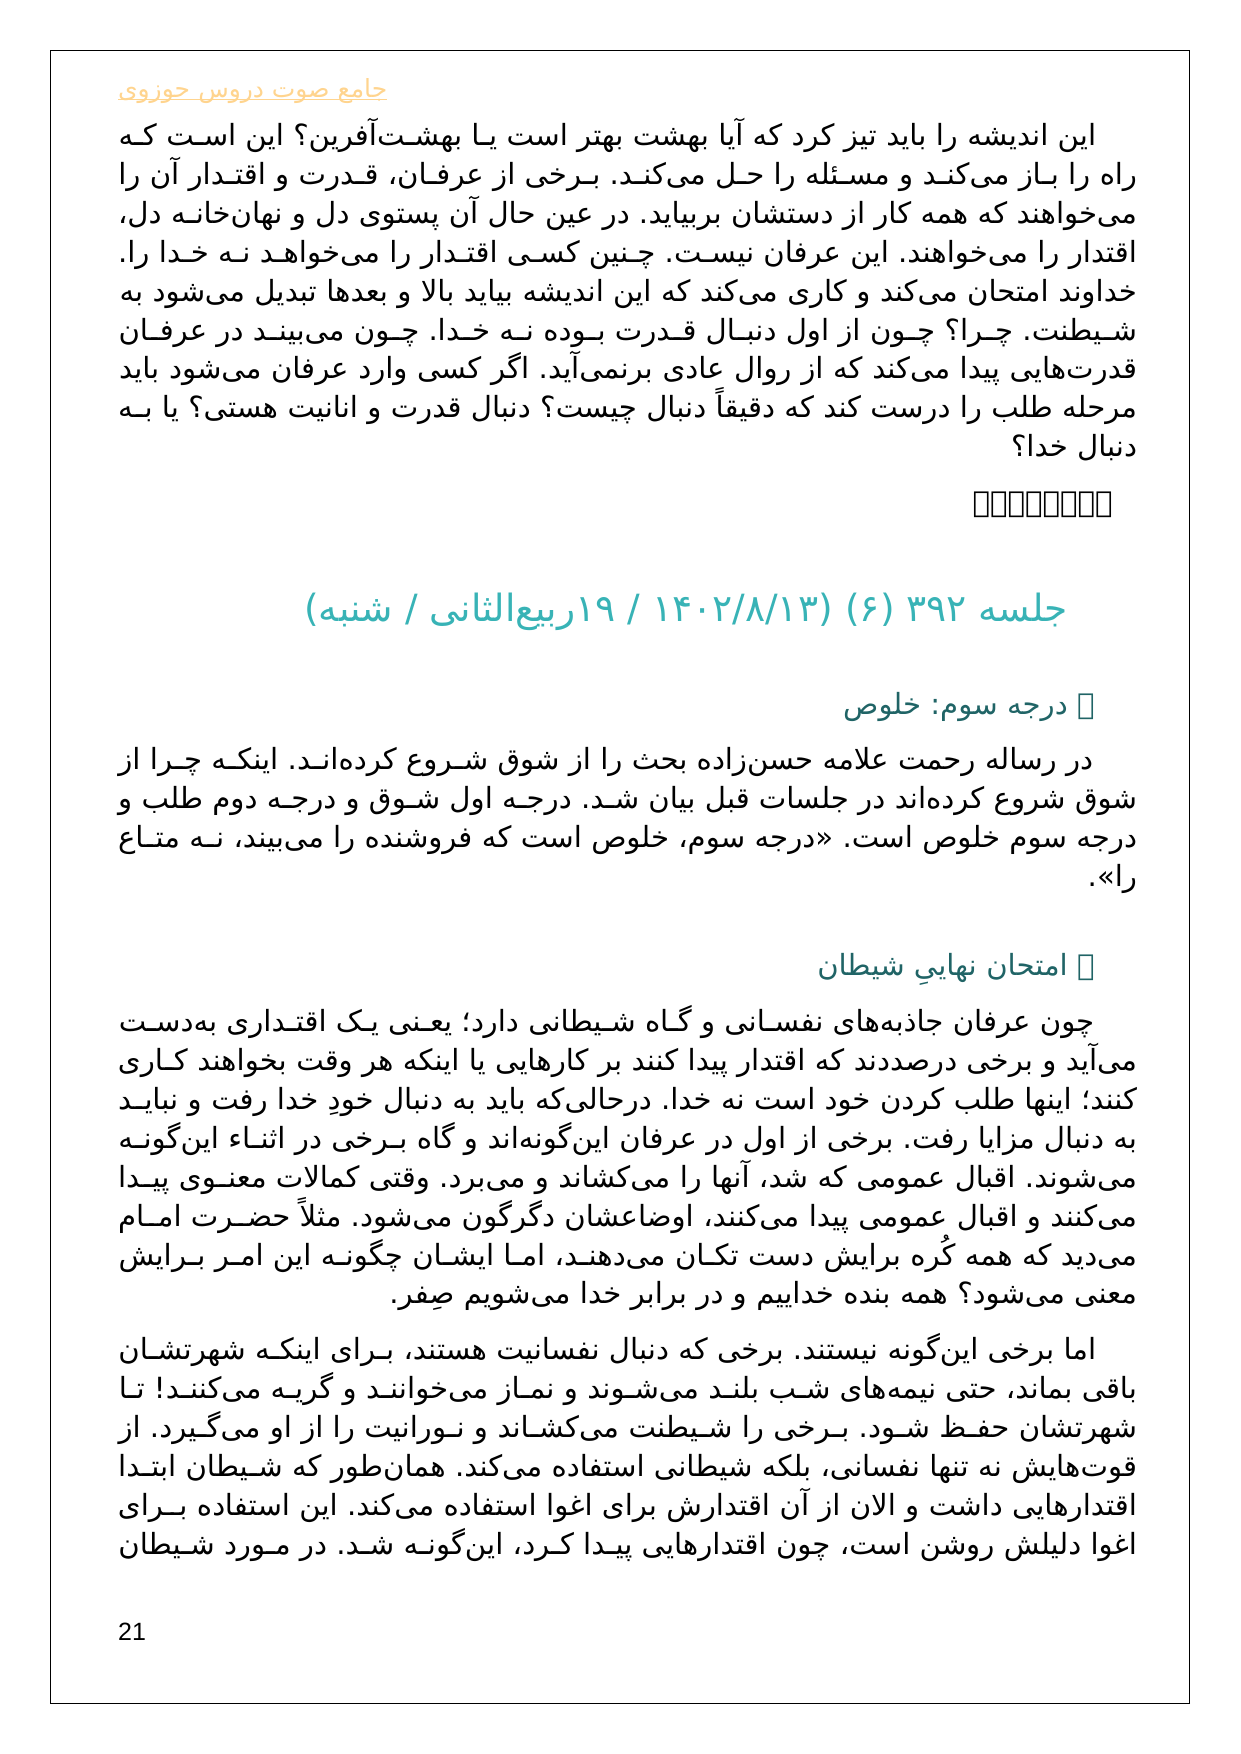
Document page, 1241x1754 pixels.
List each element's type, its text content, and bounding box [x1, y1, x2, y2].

text 🍃🌸🍃🌸🍃🌸🍃🌸 [118, 485, 1137, 519]
text این اندیشه را باید تیز کرد که آیا بهشت بهتر است یا بهشت‌آفرین؟ این است که راه را باز می‌کند و مسئله را حل می‌کند. برخی از عرفان، قدرت و اقتدار آن را می‌خواهند که همه کار از دستشان بربیاید. در عین حال آن پستوی دل و نهان‌خانه دل، اقتدار را می‌خواهند. این عرفان نیست. چنین کسی اقتدار را می‌خواهد نه خدا را. خداوند امتحان می‌کند و کاری می‌کند که این اندیشه بیاید بالا و بعدها تبدیل می‌شود به شیطنت. چرا؟ چون از اول دنبال قدرت بوده نه خدا. چون می‌بیند در عرفان قدرت‌هایی پیدا می‌کند که از روال عادی برنمی‌آید. اگر کسی وارد عرفان می‌شود باید مرحله طلب را درست کند که دقیقاً دنبال چیست؟ دنبال قدرت و انانیت هستی؟ یا به دنبال خدا؟ [118, 118, 1137, 464]
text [118, 1332, 1137, 1561]
subtitle جلسه ۳۹۲ (۶) (۱۴۰۲/۸/۱۳ / ۱۹ربیع‌الثانی / شنبه) [118, 587, 1068, 631]
text چون عرفان جاذبه‌های نفسانی و گاه شیطانی دارد؛ یعنی یک اقتداری به‌دست می‌آید و برخی درصددند که اقتدار پیدا کنند بر کارهایی یا اینکه هر وقت بخواهند کاری کنند؛ اینها طلب کردن خود است نه خدا. درحالی‌که باید به دنبال خودِ خدا رفت و نباید به دنبال مزایا رفت. برخی از اول در عرفان این‌گونه‌اند و گاه برخی در اثناء این‌گونه می‌شوند. اقبال عمومی که شد، آنها را می‌کشاند و می‌برد. وقتی کمالات معنوی پیدا می‌کنند و اقبال عمومی پیدا می‌کنند، اوضاعشان دگرگون می‌شود. مثلاً حضرت امام می‌دید که همه کُره برایش دست تکان می‌دهند، اما ایشان چگونه این امر برایش معنی می‌شود؟ همه بنده خداییم و در برابر خدا می‌شویم صِفر. [118, 1004, 1137, 1311]
text 🔵 درجه سوم: خلوص [118, 687, 1119, 721]
text در رساله رحمت علامه حسن‌زاده بحث را از شوق شروع کرده‌اند. اینکه چرا از شوق شروع کرده‌اند در جلسات قبل بیان شد. درجه اول شوق و درجه دوم طلب و درجه سوم خلوص است. «درجه سوم، خلوص است که فروشنده را می‌بیند، نه متاع را». [118, 743, 1137, 893]
text 🔵 امتحان نهاییِ شیطان [118, 948, 1119, 982]
